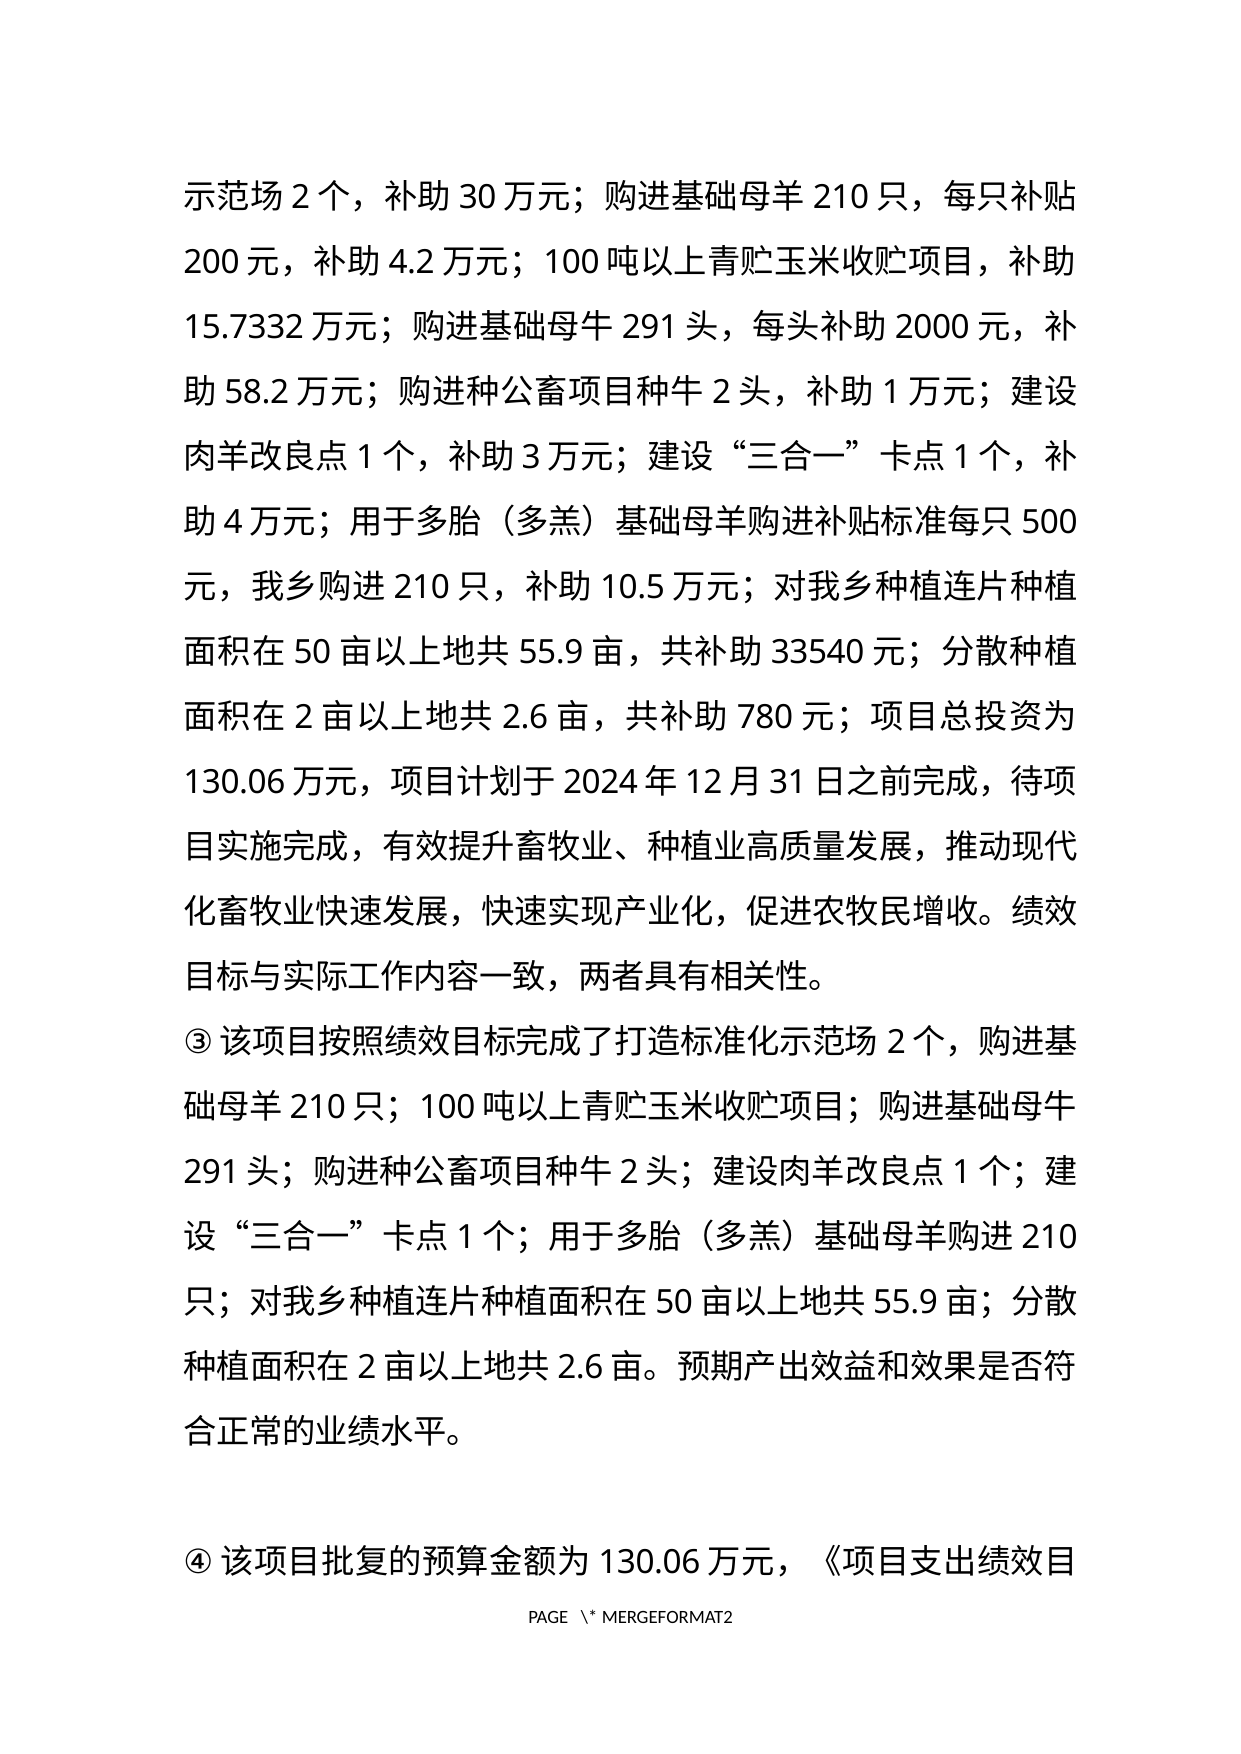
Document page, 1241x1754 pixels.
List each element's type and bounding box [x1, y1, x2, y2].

text [183, 162, 1078, 1592]
